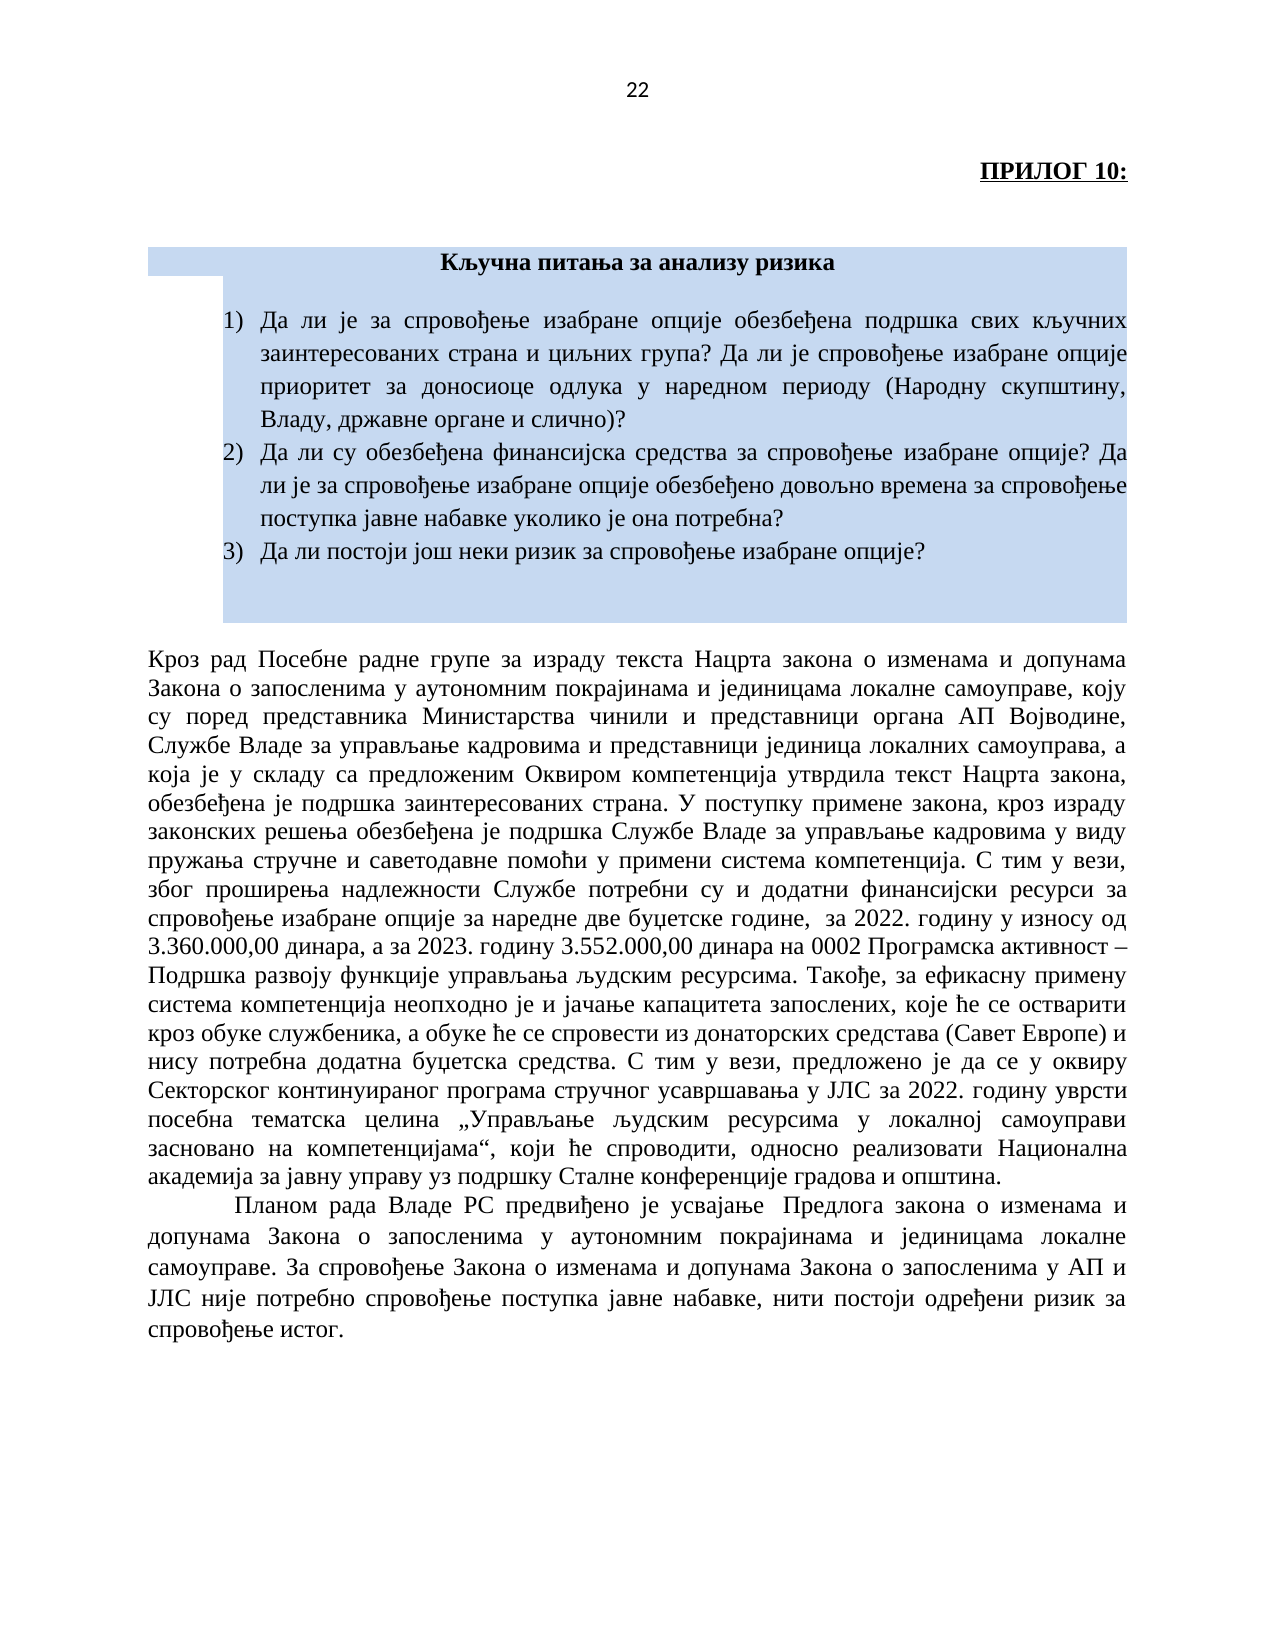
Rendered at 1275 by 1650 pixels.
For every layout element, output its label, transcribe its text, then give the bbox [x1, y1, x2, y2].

list ПРИЛОГ 10: [223, 156, 1127, 185]
list Да ли су обезбеђена финансијска средства за спровођење изабране опције? Да ли је за спровођење изабране опције обезбеђено довољно времена за спровођење поступка јавне набавке уколико је она потребна? [223, 437, 1127, 532]
list Да ли постоји још неки ризик за спровођење изабране опције? [223, 536, 1127, 565]
text Планом рада Владе РС предвиђено је усвајање Предлога закона о изменама и допунама Закона о запосленима у аутономним покрајинама и јединицама локалне самоуправе. За спровођење Закона о изменама и допунама Закона о запосленима у АП и ЈЛС није потребно спровођење поступка јавне набавке, нити постоји одређени ризик за спровођење истог. [148, 1190, 1127, 1343]
text Кроз рад Посебне радне групе за израду текста Нацрта закона о изменама и допунама Закона о запосленима у аутономним покрајинама и јединицама локалне самоуправе, коју су поред предстaвника Министарства чинили и представници органа АП Војводине, Службе Владе за управљање кадровима и представници јединица локалних самоуправа, а која је у складу са предложеним Оквиром компетенција утврдила текст Нацрта закона, обезбеђена је подршка заинтересованих страна. У поступку примене закона, кроз израду законских решења обезбеђена је подршка Службе Владе за управљање кадровима у виду пружања стручне и саветодавне помоћи у примени система компетенција. С тим у вези, због проширења надлежности Службе потребни су и додатни финансијски ресурси за спровођење изабране опције за наредне две буџетске године, за 2022. годину у износу од 3.360.000,00 динара, а за 2023. годину 3.552.000,00 динара на 0002 Програмска активност – Подршка развоју функције управљања људским ресурсима. Такође, за ефикасну примену система компетенција неопходно је и јачање капацитета запослених, које ће се остварити кроз обуке службеника, а обуке ће се спровести из донаторских средстава (Савет Европе) и нису потребна додатна буџетска средства. С тим у вези, предложено је да се у оквиру Секторског континуираног програма стручног усавршавања у ЈЛС за 2022. годину уврсти посебна тематска целина „Управљање људским ресурсима у локалној самоуправи засновано на компетенцијама“, који ће спроводити, односно реализовати Национална академија за јавну управу уз подршку Сталне конференције градова и општина. [148, 644, 1127, 1190]
list Да ли је за спровођење изабране опције обезбеђена подршка свих кључних заинтересованих страна и циљних група? Да ли је спровођење изабране опције приоритет за доносиоце одлука у наредном периоду (Народну скупштину, Владу, државне органе и слично)? [223, 305, 1127, 433]
text Кључна питања за анализу ризика [148, 247, 1127, 276]
